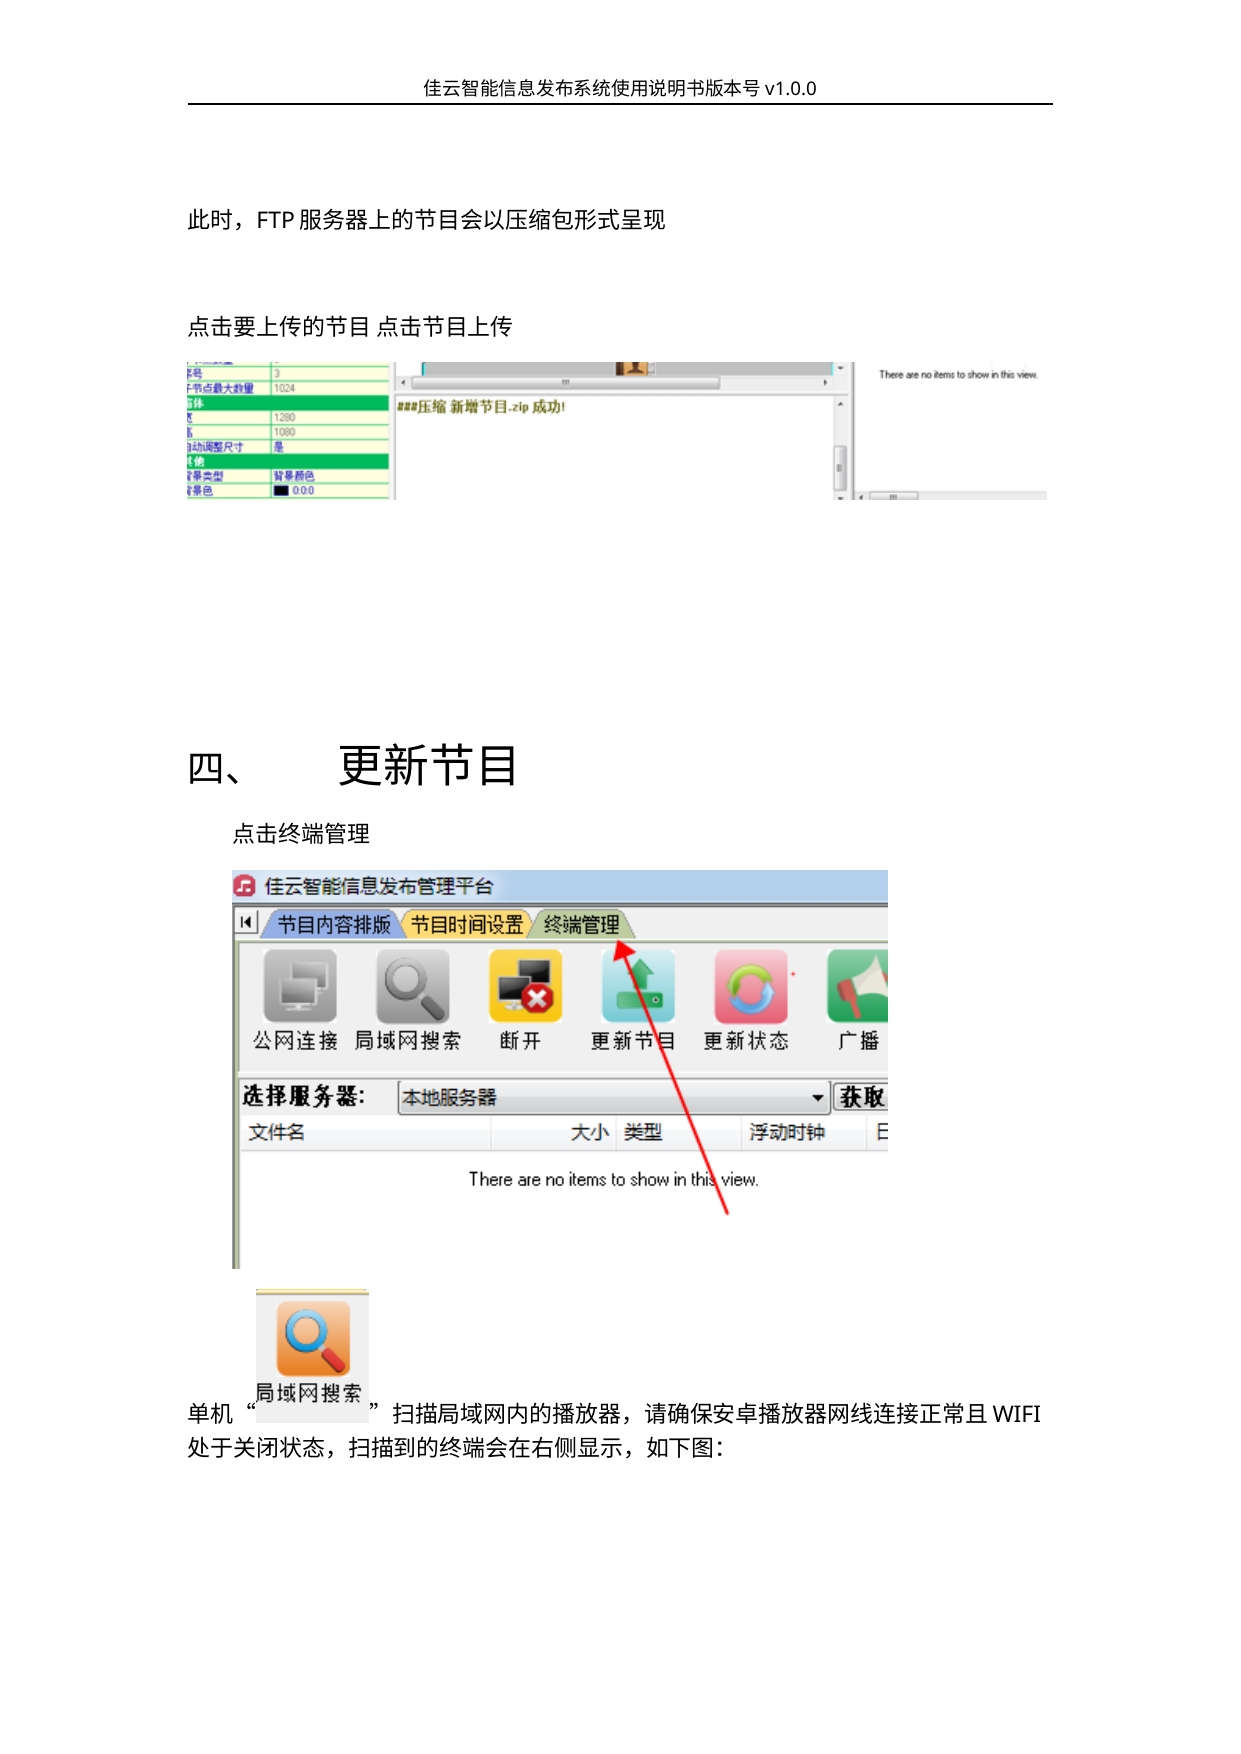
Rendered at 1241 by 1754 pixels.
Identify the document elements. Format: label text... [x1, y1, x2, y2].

list 更新节目 [187, 729, 1053, 796]
text 点击要上传的节目 点击节目上传 [187, 308, 1053, 342]
list 点击终端管理 [232, 816, 1053, 849]
picture [232, 870, 888, 1269]
text 此时，FTP服务器上的节目会以压缩包形式呈现 [187, 202, 1053, 235]
picture [256, 1289, 369, 1423]
picture [187, 362, 1047, 500]
text 单机“”扫描局域网内的播放器，请确保安卓播放器网线连接正常且WIFI处于关闭状态，扫描到的终端会在右侧显示，如下图： [187, 1290, 1053, 1463]
